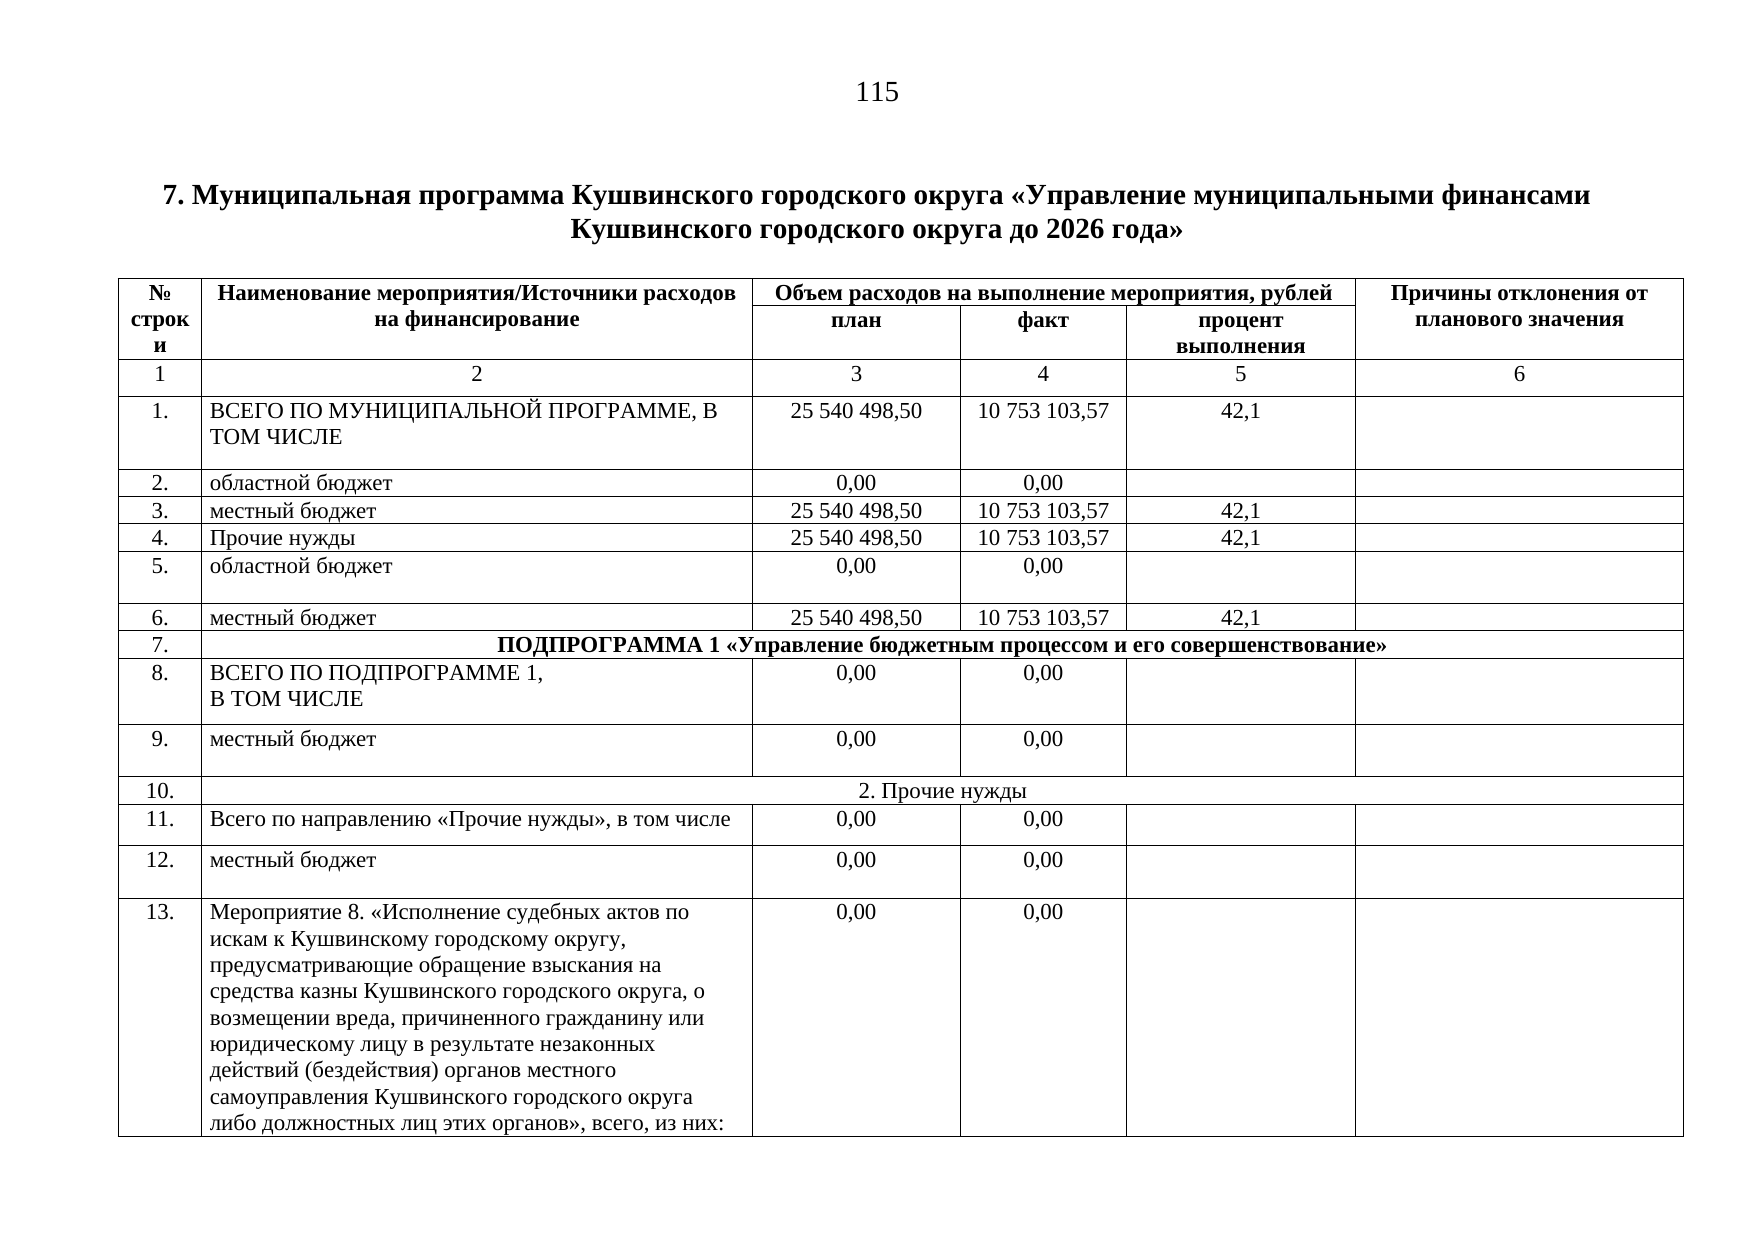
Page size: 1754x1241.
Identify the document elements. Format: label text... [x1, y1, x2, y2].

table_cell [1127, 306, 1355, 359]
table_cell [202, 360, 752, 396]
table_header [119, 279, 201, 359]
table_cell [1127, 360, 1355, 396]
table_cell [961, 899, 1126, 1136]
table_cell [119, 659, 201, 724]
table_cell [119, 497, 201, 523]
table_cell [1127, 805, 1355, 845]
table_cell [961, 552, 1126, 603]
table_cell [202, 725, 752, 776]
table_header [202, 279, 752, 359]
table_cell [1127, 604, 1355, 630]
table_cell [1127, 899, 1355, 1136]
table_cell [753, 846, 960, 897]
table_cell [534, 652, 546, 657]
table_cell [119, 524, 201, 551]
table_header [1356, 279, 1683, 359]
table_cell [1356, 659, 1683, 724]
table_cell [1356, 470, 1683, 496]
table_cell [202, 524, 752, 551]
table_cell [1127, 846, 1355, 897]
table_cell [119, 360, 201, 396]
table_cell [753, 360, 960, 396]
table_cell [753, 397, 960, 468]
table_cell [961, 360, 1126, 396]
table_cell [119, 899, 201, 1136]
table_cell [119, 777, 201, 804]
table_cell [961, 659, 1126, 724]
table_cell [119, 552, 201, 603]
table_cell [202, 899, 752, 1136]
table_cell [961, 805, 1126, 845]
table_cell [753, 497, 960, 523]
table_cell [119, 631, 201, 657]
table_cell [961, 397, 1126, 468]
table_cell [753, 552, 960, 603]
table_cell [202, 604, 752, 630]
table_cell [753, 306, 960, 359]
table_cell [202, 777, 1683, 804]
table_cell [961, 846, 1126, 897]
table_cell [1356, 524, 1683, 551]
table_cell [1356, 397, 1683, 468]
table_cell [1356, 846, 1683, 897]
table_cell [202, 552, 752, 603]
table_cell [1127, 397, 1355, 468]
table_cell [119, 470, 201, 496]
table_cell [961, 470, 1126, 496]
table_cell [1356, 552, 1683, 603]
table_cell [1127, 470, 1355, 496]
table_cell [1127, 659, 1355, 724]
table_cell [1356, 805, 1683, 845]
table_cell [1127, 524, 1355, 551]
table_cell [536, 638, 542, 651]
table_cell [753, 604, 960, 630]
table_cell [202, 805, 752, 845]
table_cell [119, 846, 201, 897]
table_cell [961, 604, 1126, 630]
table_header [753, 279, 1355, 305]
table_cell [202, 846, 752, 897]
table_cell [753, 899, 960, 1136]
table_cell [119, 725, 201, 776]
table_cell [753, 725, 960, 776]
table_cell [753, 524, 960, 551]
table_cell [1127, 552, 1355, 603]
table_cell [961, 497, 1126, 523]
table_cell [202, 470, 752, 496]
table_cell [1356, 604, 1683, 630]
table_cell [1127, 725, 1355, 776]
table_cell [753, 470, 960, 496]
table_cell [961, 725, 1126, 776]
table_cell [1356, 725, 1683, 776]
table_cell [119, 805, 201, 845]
text 7. Муниципальная программа Кушвинского городского округа «Управление муниципальными финансами Кушвинского городского округа до 2026 года» [118, 177, 1636, 244]
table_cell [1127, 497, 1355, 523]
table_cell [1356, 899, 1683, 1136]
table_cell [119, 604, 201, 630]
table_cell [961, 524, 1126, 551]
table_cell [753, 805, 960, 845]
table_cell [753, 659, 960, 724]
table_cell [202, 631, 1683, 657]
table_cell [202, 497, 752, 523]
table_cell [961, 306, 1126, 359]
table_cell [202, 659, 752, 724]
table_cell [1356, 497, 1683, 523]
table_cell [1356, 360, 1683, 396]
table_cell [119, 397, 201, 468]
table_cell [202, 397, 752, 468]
